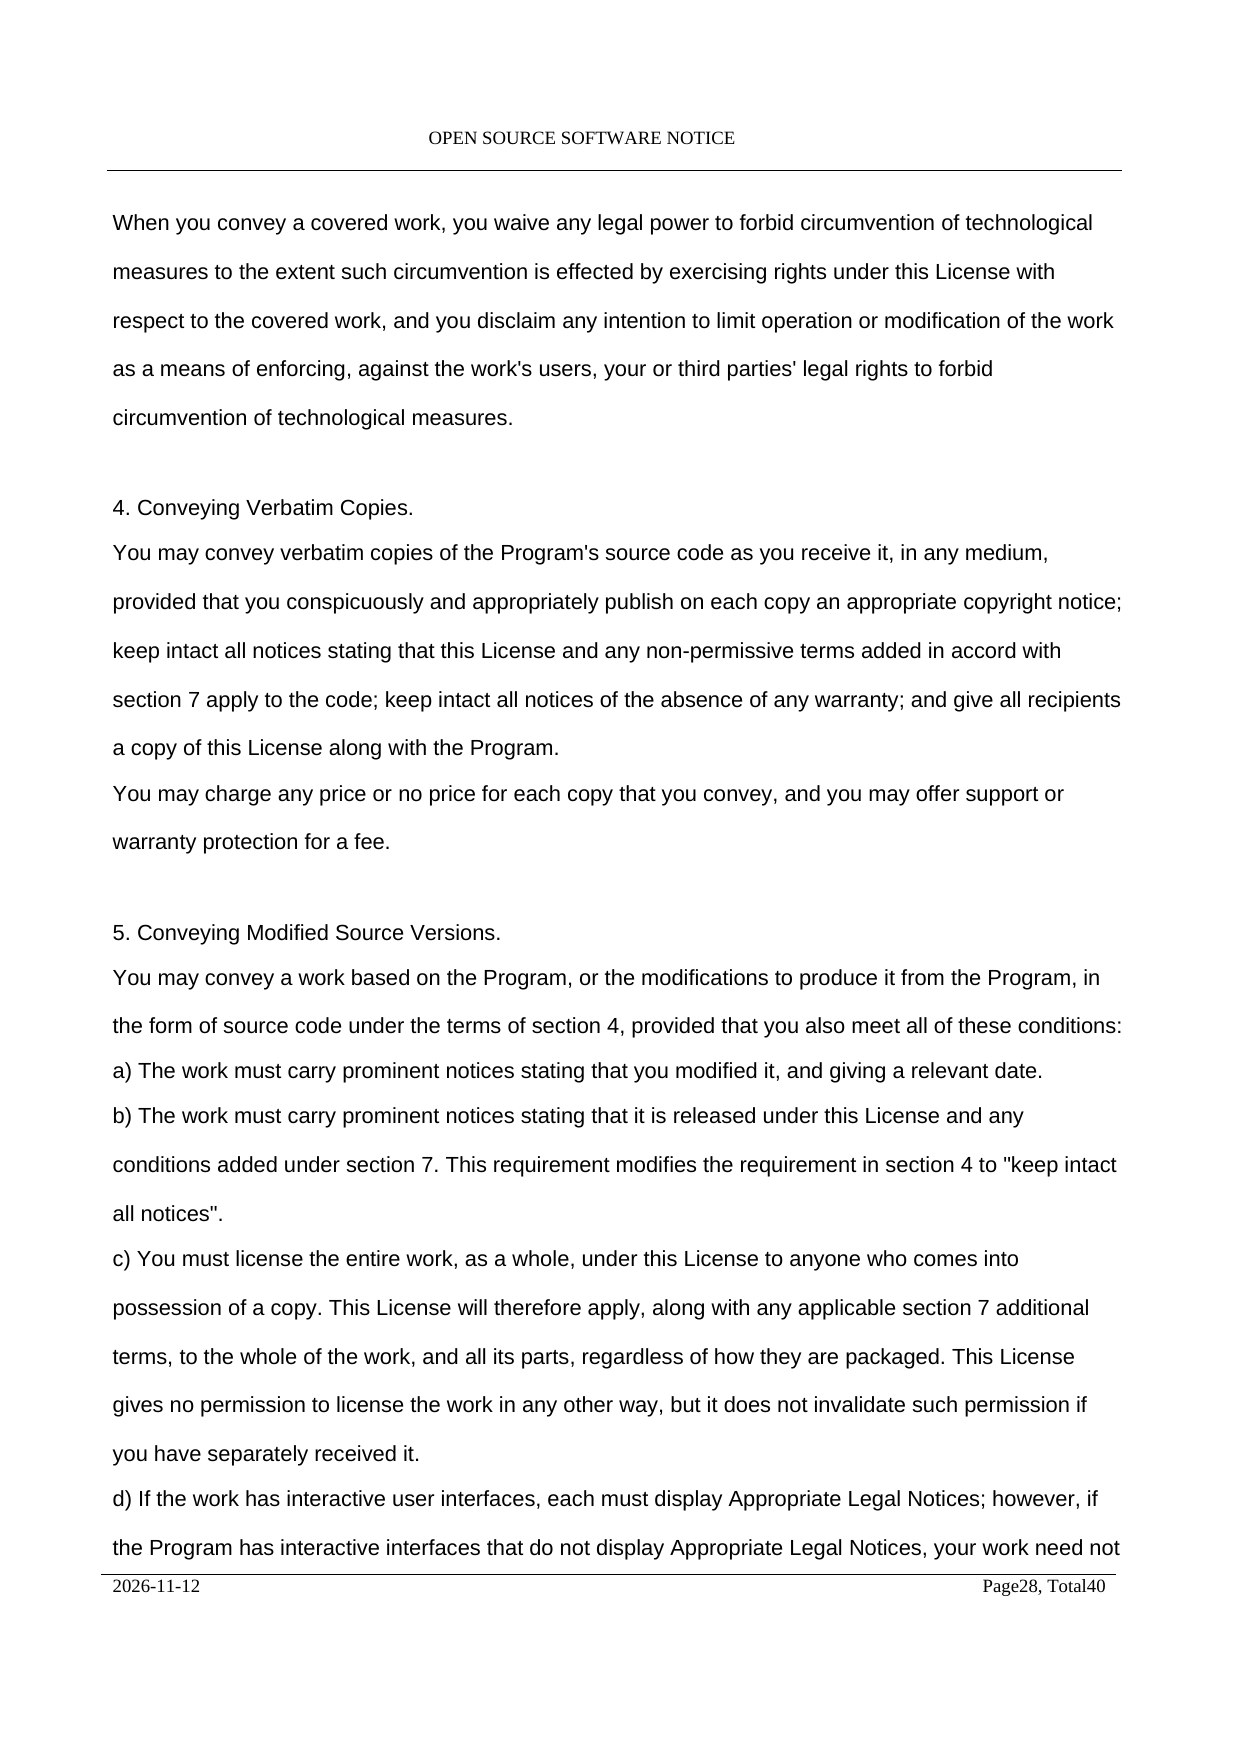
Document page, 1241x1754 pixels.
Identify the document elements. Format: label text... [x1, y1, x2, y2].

text You may charge any price or no price for each copy that you convey, and you may offer support or warranty protection for a fee. [112, 777, 1128, 858]
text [112, 1482, 1128, 1564]
text You may convey a work based on the Program, or the modifications to produce it from the Program, in the form of source code under the terms of section 4, provided that you also meet all of these conditions: [112, 961, 1128, 1042]
text c) You must license the entire work, as a whole, under this License to anyone who comes into possession of a copy. This License will therefore apply, along with any applicable section 7 additional terms, to the whole of the work, and all its parts, regardless of how they are packaged. This License gives no permission to license the work in any other way, but it does not invalidate such permission if you have separately received it. [112, 1242, 1128, 1470]
text a) The work must carry prominent notices stating that you modified it, and giving a relevant date. [112, 1055, 1128, 1087]
text When you convey a covered work, you waive any legal power to forbid circumvention of technological measures to the extent such circumvention is effected by exercising rights under this License with respect to the covered work, and you disclaim any intention to limit operation or modification of the work as a means of enforcing, against the work's users, your or third parties' legal rights to forbid circumvention of technological measures. [112, 206, 1128, 434]
text You may convey verbatim copies of the Program's source code as you receive it, in any medium, provided that you conspicuously and appropriately publish on each copy an appropriate copyright notice; keep intact all notices stating that this License and any non-permissive terms added in accord with section 7 apply to the code; keep intact all notices of the absence of any warranty; and give all recipients a copy of this License along with the Program. [112, 537, 1128, 764]
text 4. Conveying Verbatim Copies. [112, 492, 1128, 524]
text 5. Conveying Modified Source Versions. [112, 916, 1128, 948]
text b) The work must carry prominent notices stating that it is released under this License and any conditions added under section 7. This requirement modifies the requirement in section 4 to "keep intact all notices". [112, 1100, 1128, 1230]
